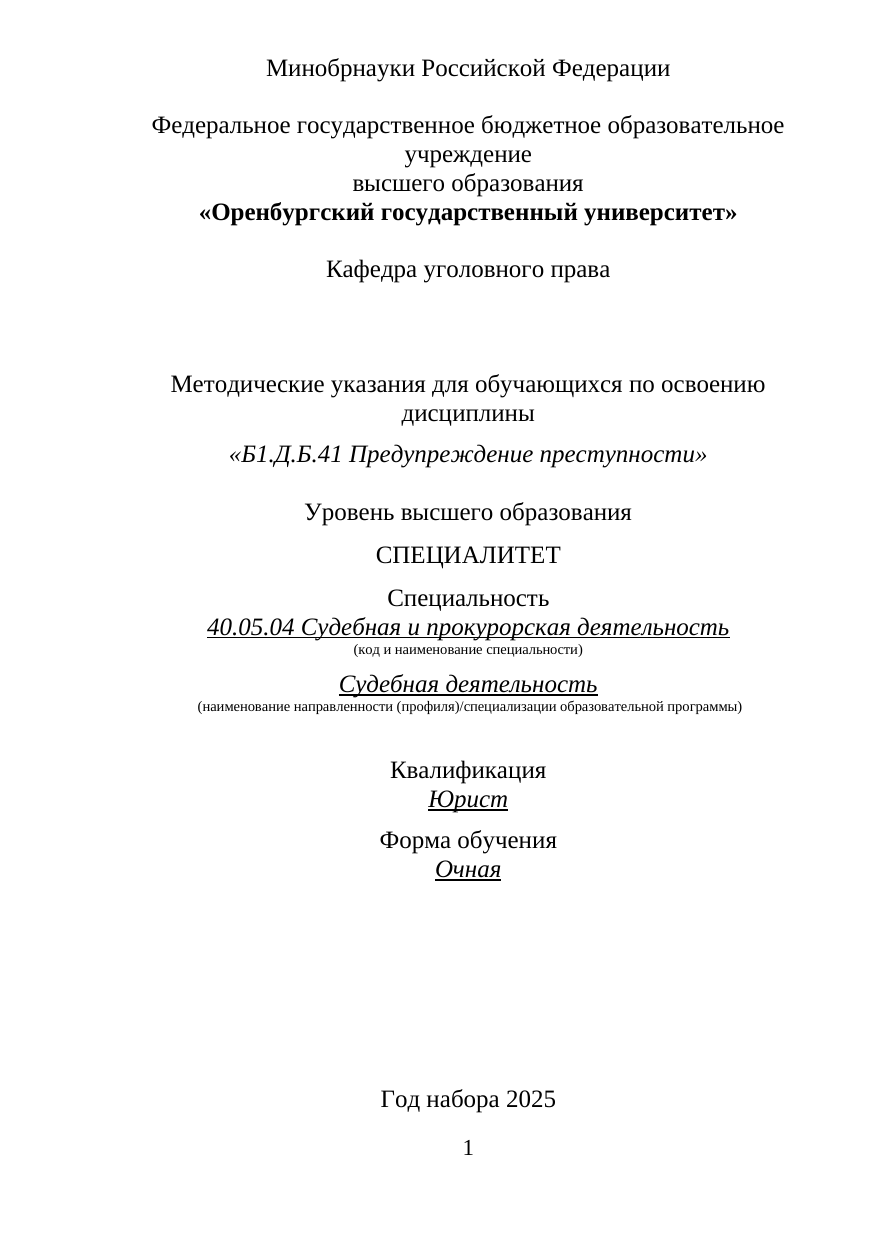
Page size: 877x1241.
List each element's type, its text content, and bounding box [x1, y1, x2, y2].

text Уровень высшего образования [118, 497, 818, 526]
text (код и наименование специальности) [118, 641, 818, 669]
text Специальность [118, 583, 818, 612]
text Квалификация [118, 756, 818, 784]
text СПЕЦИАЛИТЕТ [118, 540, 818, 569]
text Методические указания для обучающихся по освоению дисциплины [118, 369, 818, 427]
text Очная [118, 854, 818, 883]
text Кафедра уголовного права [118, 254, 818, 283]
text высшего образования [118, 168, 818, 197]
text Минобрнауки Российской Федерации [118, 53, 818, 82]
text Федеральное государственное бюджетное образовательное учреждение [118, 111, 818, 168]
text «Б1.Д.Б.41 Предупреждение преступности» [118, 439, 818, 468]
text Юрист [118, 784, 818, 813]
text Год набора 2025 [118, 1084, 818, 1113]
text 40.05.04 Судебная и прокурорская деятельность [118, 612, 818, 641]
text Судебная деятельность [118, 669, 818, 698]
text «Оренбургский государственный университет» [118, 197, 818, 226]
text Форма обучения [118, 826, 818, 854]
text (наименование направленности (профиля)/специализации образовательной программы) [118, 698, 818, 727]
